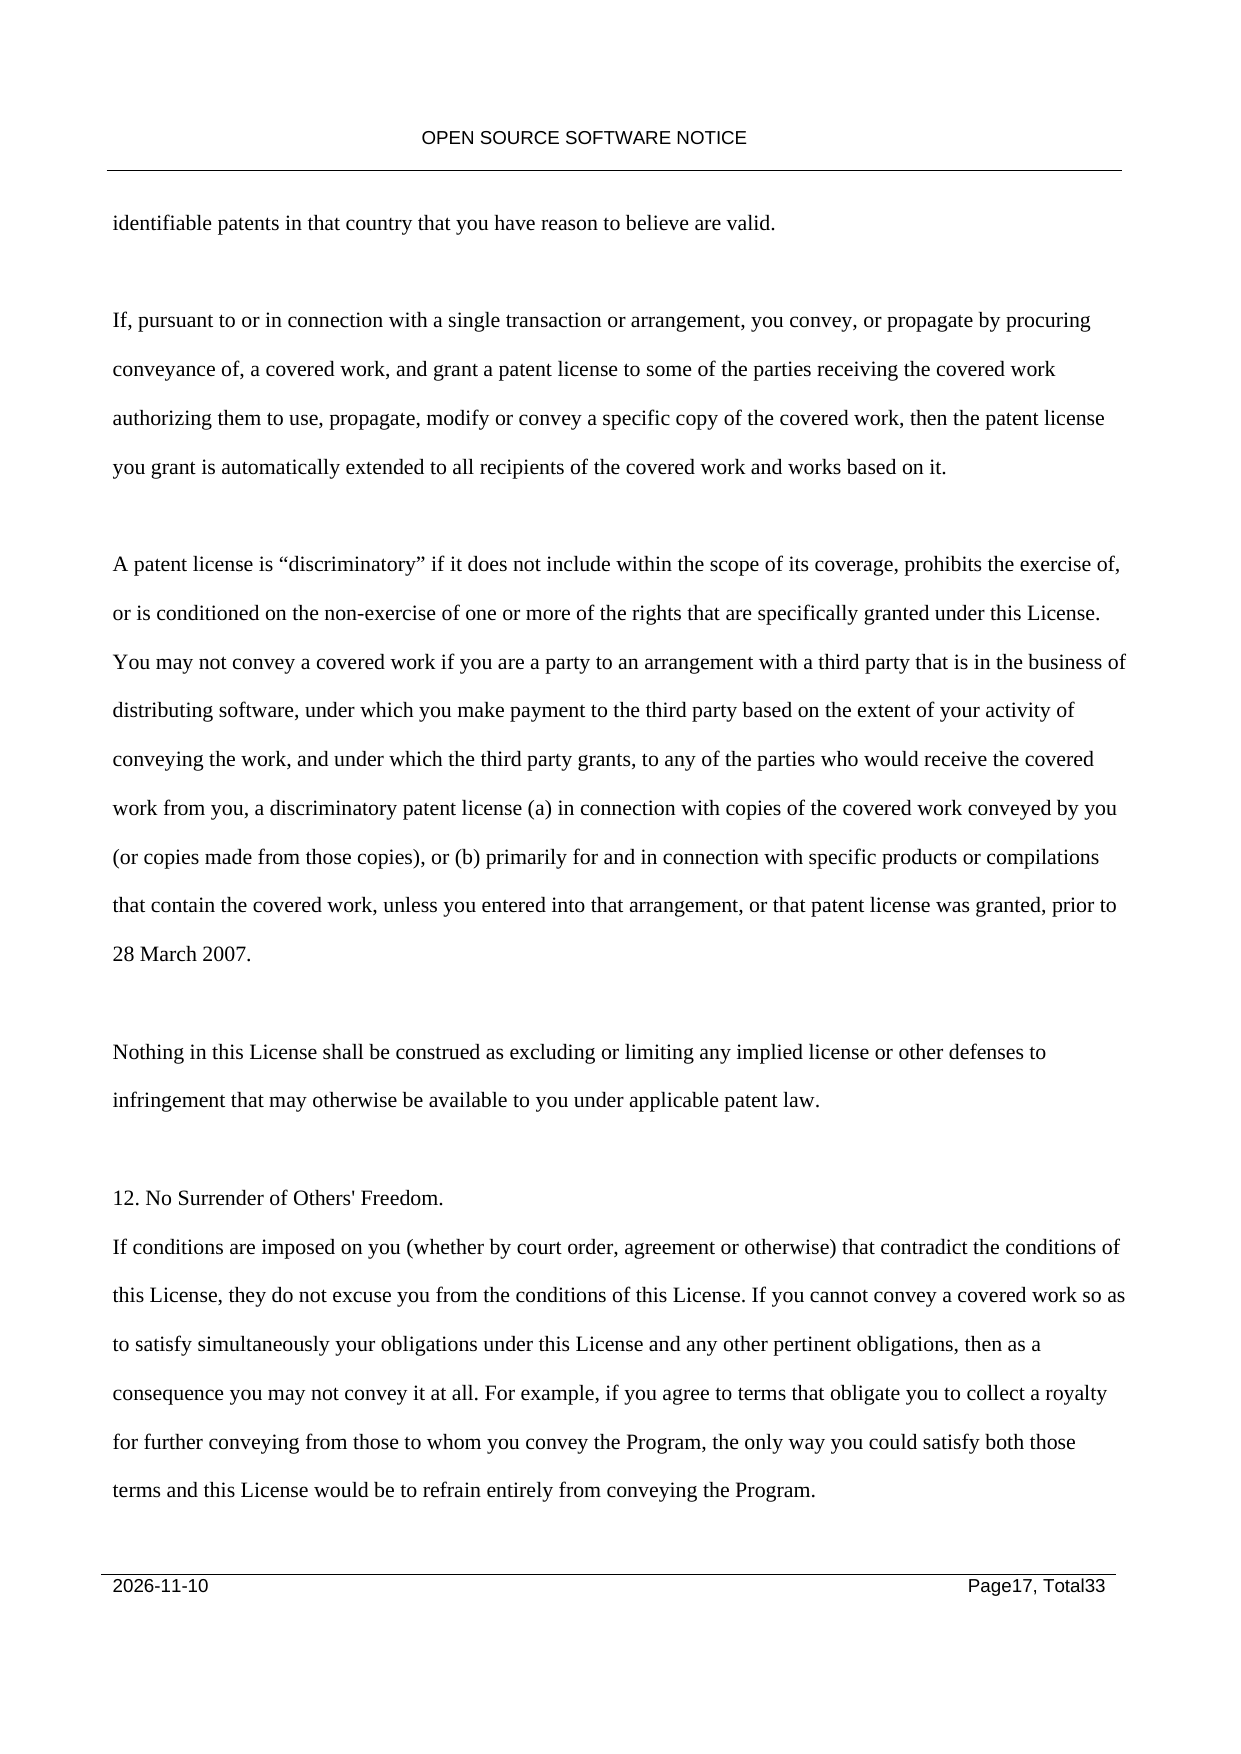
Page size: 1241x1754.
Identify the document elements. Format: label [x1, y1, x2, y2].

text [112, 206, 1128, 1506]
